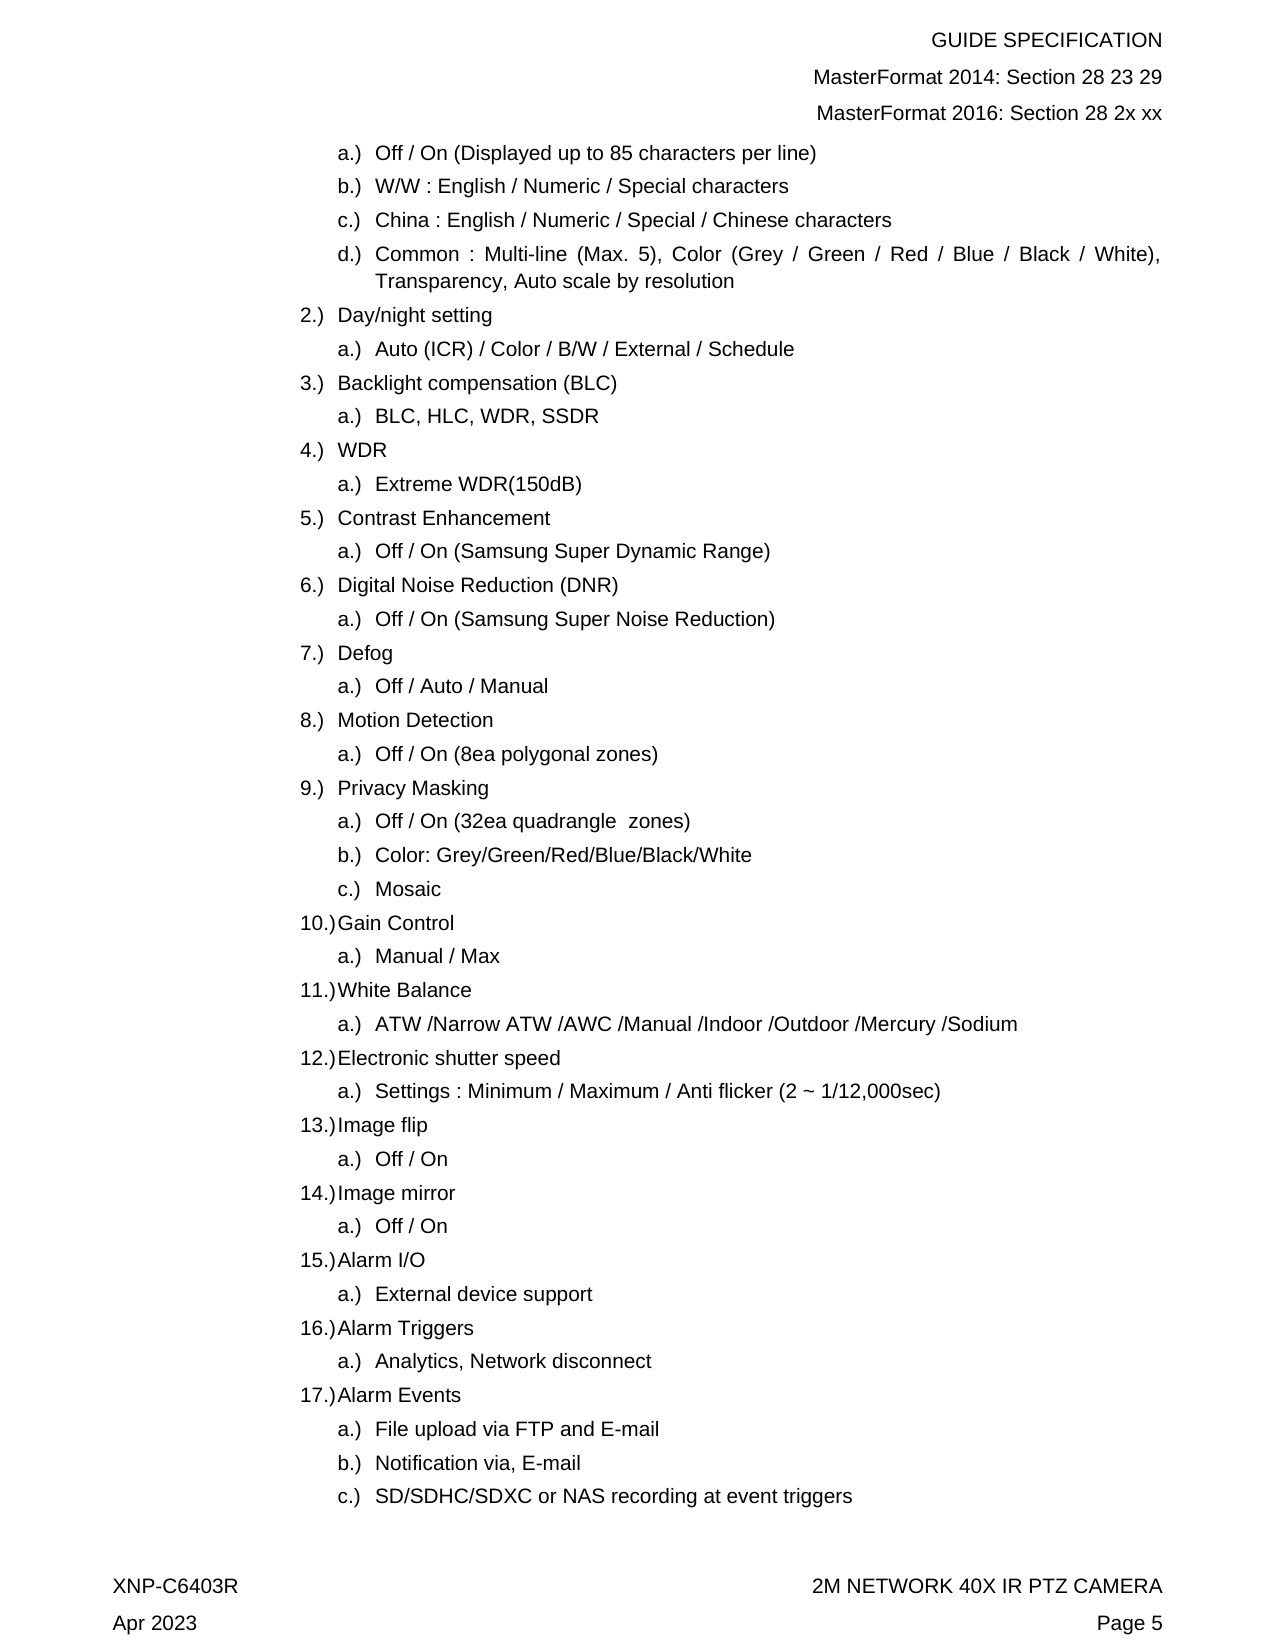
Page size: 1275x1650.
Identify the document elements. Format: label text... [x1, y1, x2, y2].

list Defog [300, 641, 1162, 664]
list Alarm Events [300, 1383, 1162, 1407]
list Contrast Enhancement [300, 506, 1162, 529]
list Off / On (Displayed up to 85 characters per line) [337, 141, 1162, 164]
list Off / On (Samsung Super Noise Reduction) [337, 607, 1162, 631]
list BLC, HLC, WDR, SSDR [337, 404, 1162, 428]
list Mosaic [337, 877, 1162, 901]
list ATW /Narrow ATW /AWC /Manual /Indoor /Outdoor /Mercury /Sodium [337, 1012, 1162, 1036]
list Gain Control [300, 911, 1162, 934]
list Motion Detection [300, 708, 1162, 732]
list Backlight compensation (BLC) [300, 371, 1162, 394]
list Common : Multi-line (Max. 5), Color (Grey / Green / Red / Blue / Black / White), Transparency, Auto scale by resolution [337, 242, 1162, 293]
list Alarm Triggers [300, 1316, 1162, 1339]
list Alarm I/O [300, 1248, 1162, 1272]
list Image mirror [300, 1181, 1162, 1204]
list Manual / Max [337, 944, 1162, 968]
list Privacy Masking [300, 776, 1162, 799]
list SD/SDHC/SDXC or NAS recording at event triggers [337, 1484, 1162, 1508]
list Settings : Minimum / Maximum / Anti flicker (2 ~ 1/12,000sec) [337, 1079, 1162, 1103]
list Electronic shutter speed [300, 1046, 1162, 1069]
list Off / On [337, 1147, 1162, 1171]
list China : English / Numeric / Special / Chinese characters [337, 208, 1162, 232]
list Color: Grey/Green/Red/Blue/Black/White [337, 843, 1162, 867]
list Off / On [337, 1214, 1162, 1238]
list W/W : English / Numeric / Special characters [337, 174, 1162, 198]
list Day/night setting [300, 303, 1162, 327]
list Off / On (32ea quadrangle zones) [337, 809, 1162, 833]
list Digital Noise Reduction (DNR) [300, 573, 1162, 597]
list External device support [337, 1282, 1162, 1306]
list Analytics, Network disconnect [337, 1349, 1162, 1373]
list White Balance [300, 978, 1162, 1002]
list Notification via, E-mail [337, 1451, 1162, 1474]
list Extreme WDR(150dB) [337, 472, 1162, 496]
list File upload via FTP and E-mail [337, 1417, 1162, 1441]
list Image flip [300, 1113, 1162, 1137]
list WDR [300, 438, 1162, 462]
list Off / Auto / Manual [337, 674, 1162, 698]
list Off / On (Samsung Super Dynamic Range) [337, 539, 1162, 563]
list Off / On (8ea polygonal zones) [337, 742, 1162, 766]
list Auto (ICR) / Color / B/W / External / Schedule [337, 337, 1162, 361]
